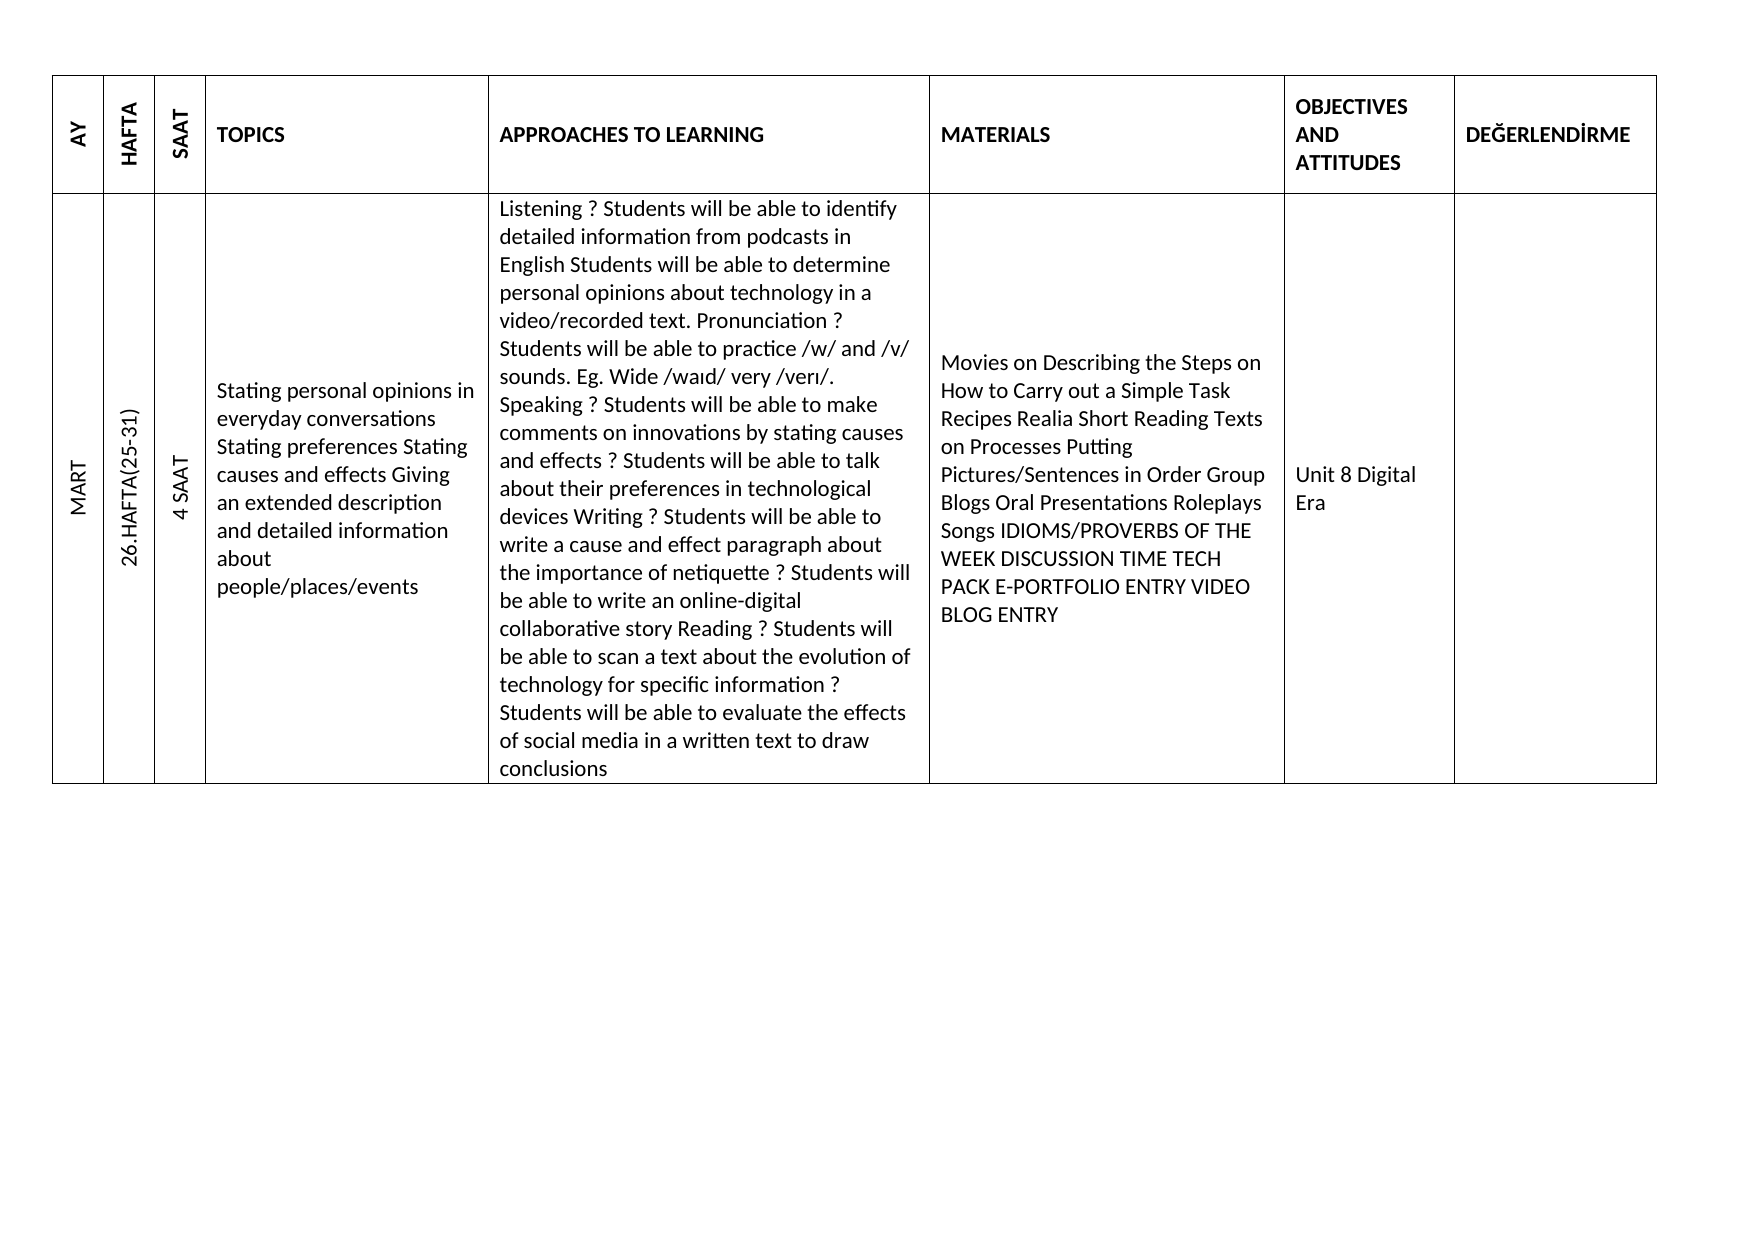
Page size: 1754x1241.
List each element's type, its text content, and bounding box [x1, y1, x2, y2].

table_header HAFTA [104, 76, 154, 193]
table_cell Stating personal opinions in everyday conversations Stating preferences Stating causes and effects Giving an extended description and detailed information about people/places/events [206, 194, 488, 783]
table_cell Unit 8 Digital Era [1285, 194, 1454, 783]
table_header AY [53, 76, 103, 193]
table_cell 26.HAFTA(25-31) [104, 194, 154, 783]
table_cell 4 SAAT [155, 194, 205, 783]
table_cell Listening ? Students will be able to identify detailed information from podcasts in English Students will be able to determine personal opinions about technology in a video/recorded text. Pronunciation ? Students will be able to practice /w/ and /v/ sounds. Eg. Wide /waıd/ very /verı/. Speaking ? Students will be able to make comments on innovations by stating causes and effects ? Students will be able to talk about their preferences in technological devices Writing ? Students will be able to write a cause and effect paragraph about the importance of netiquette ? Students will be able to write an online-digital collaborative story Reading ? Students will be able to scan a text about the evolution of technology for specific information ? Students will be able to evaluate the effects of social media in a written text to draw conclusions [489, 194, 929, 783]
table_header OBJECTIVES AND ATTITUDES [1285, 76, 1454, 193]
table_header TOPICS [206, 76, 488, 193]
table_header DEĞERLENDİRME [1455, 76, 1656, 193]
table_header APPROACHES TO LEARNING [489, 76, 929, 193]
table_header MATERIALS [930, 76, 1284, 193]
table_cell Movies on Describing the Steps on How to Carry out a Simple Task Recipes Realia Short Reading Texts on Processes Putting Pictures/Sentences in Order Group Blogs Oral Presentations Roleplays Songs IDIOMS/PROVERBS OF THE WEEK DISCUSSION TIME TECH PACK E-PORTFOLIO ENTRY VIDEO BLOG ENTRY [930, 194, 1284, 783]
table_header SAAT [155, 76, 205, 193]
table_cell MART [53, 194, 103, 783]
table_cell [1455, 194, 1656, 783]
